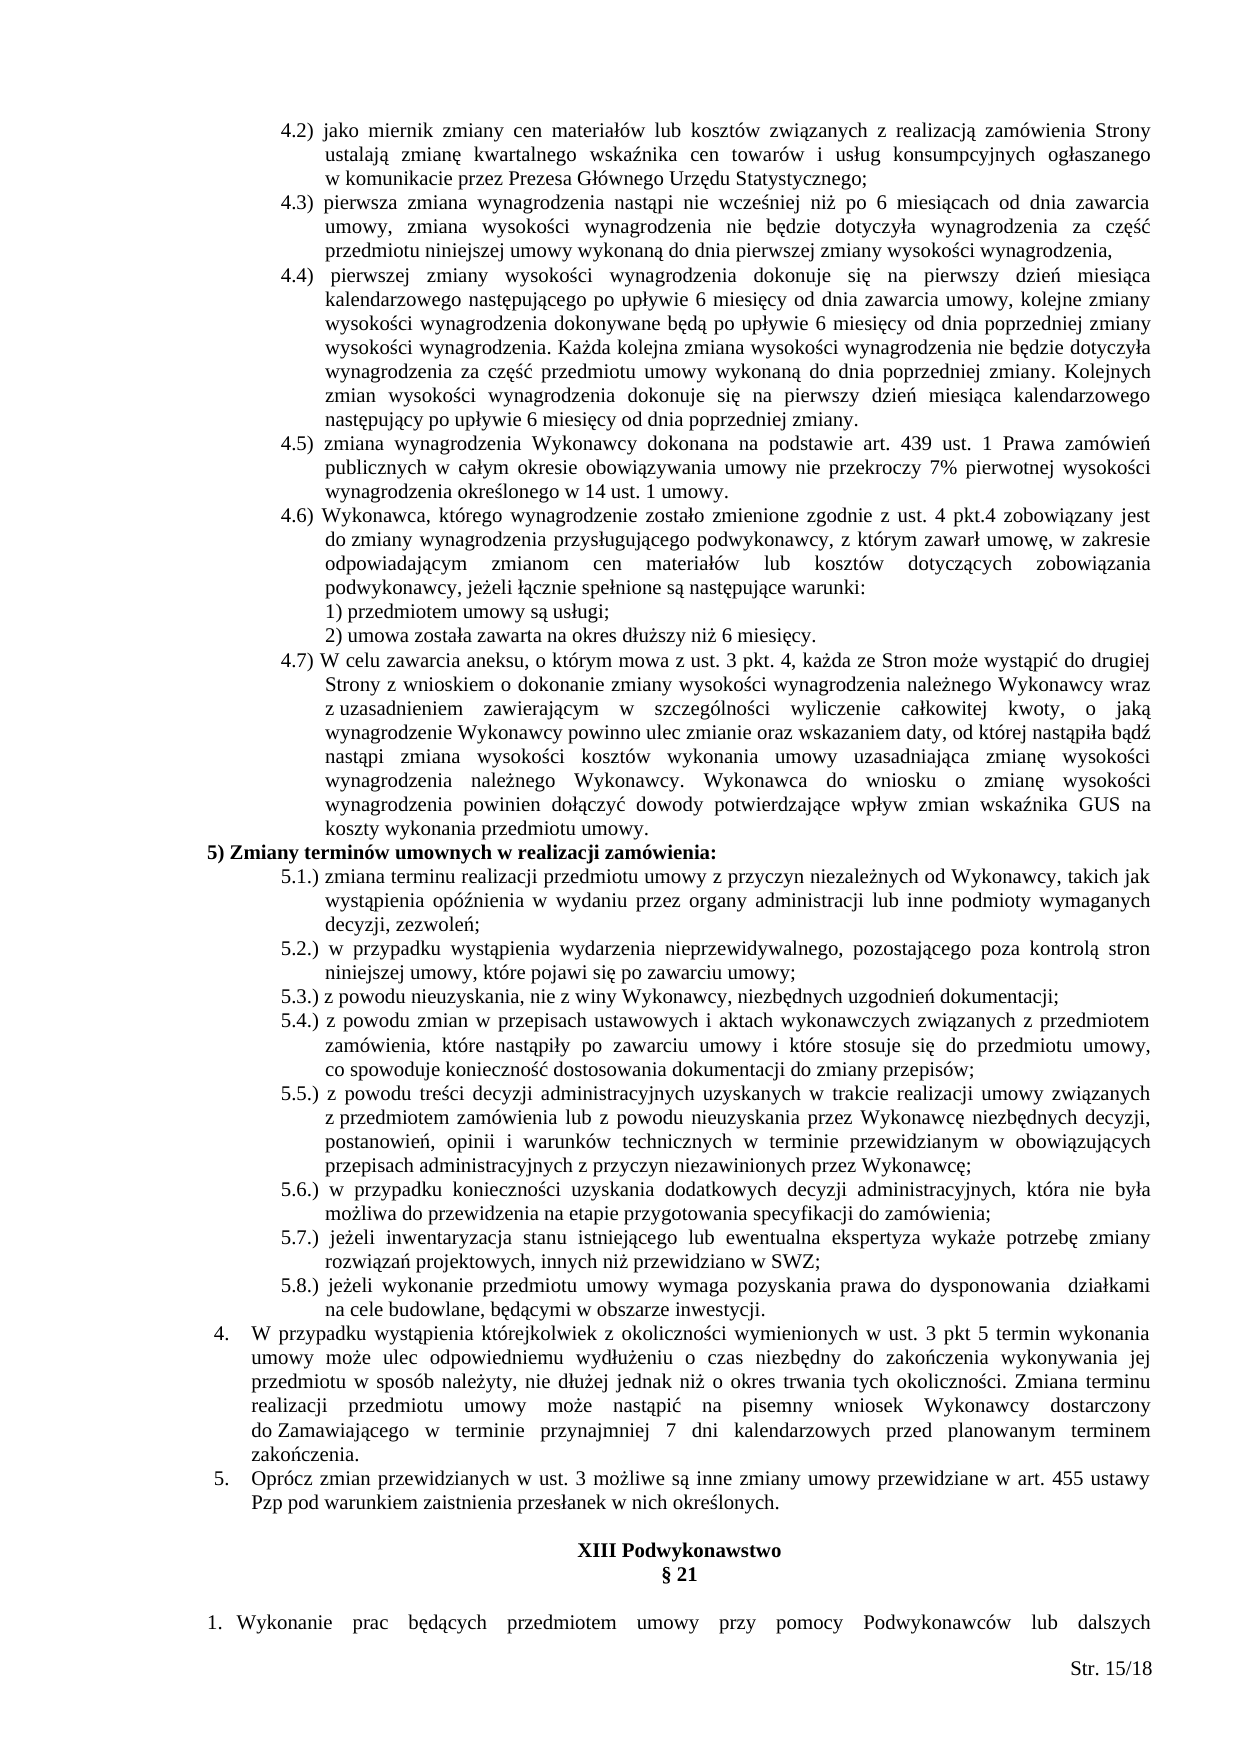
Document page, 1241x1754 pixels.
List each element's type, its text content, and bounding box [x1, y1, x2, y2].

text 4.6) Wykonawca, którego wynagrodzenie zostało zmienione zgodnie z ust. 4 pkt.4 zobowiązany jest do zmiany wynagrodzenia przysługującego podwykonawcy, z którym zawarł umowę, w zakresie odpowiadającym zmianom cen materiałów lub kosztów dotyczących zobowiązania podwykonawcy, jeżeli łącznie spełnione są następujące warunki: [281, 503, 1152, 599]
list Oprócz zmian przewidzianych w ust. 3 możliwe są inne zmiany umowy przewidziane w art. 455 ustawy Pzp pod warunkiem zaistnienia przesłanek w nich określonych. [214, 1466, 1152, 1514]
text 5.1.) zmiana terminu realizacji przedmiotu umowy z przyczyn niezależnych od Wykonawcy, takich jak wystąpienia opóźnienia w wydaniu przez organy administracji lub inne podmioty wymaganych decyzji, zezwoleń; [281, 864, 1152, 936]
text 4.2) jako miernik zmiany cen materiałów lub kosztów związanych z realizacją zamówienia Strony ustalają zmianę kwartalnego wskaźnika cen towarów i usług konsumpcyjnych ogłaszanego w komunikacie przez Prezesa Głównego Urzędu Statystycznego; [281, 118, 1152, 190]
text 5.3.) z powodu nieuzyskania, nie z winy Wykonawcy, niezbędnych uzgodnień dokumentacji; [281, 984, 1152, 1008]
text 5.2.) w przypadku wystąpienia wydarzenia nieprzewidywalnego, pozostającego poza kontrolą stron niniejszej umowy, które pojawi się po zawarciu umowy; [281, 936, 1152, 984]
text 1) przedmiotem umowy są usługi; [325, 599, 1152, 623]
text 2) umowa została zawarta na okres dłuższy niż 6 miesięcy. [325, 623, 1152, 647]
text § 21 [207, 1562, 1152, 1586]
text 4.5) zmiana wynagrodzenia Wykonawcy dokonana na podstawie art. 439 ust. 1 Prawa zamówień publicznych w całym okresie obowiązywania umowy nie przekroczy 7% pierwotnej wysokości wynagrodzenia określonego w 14 ust. 1 umowy. [281, 431, 1152, 503]
text 4.4) pierwszej zmiany wysokości wynagrodzenia dokonuje się na pierwszy dzień miesiąca kalendarzowego następującego po upływie 6 miesięcy od dnia zawarcia umowy, kolejne zmiany wysokości wynagrodzenia dokonywane będą po upływie 6 miesięcy od dnia poprzedniej zmiany wysokości wynagrodzenia. Każda kolejna zmiana wysokości wynagrodzenia nie będzie dotyczyła wynagrodzenia za część przedmiotu umowy wykonaną do dnia poprzedniej zmiany. Kolejnych zmian wysokości wynagrodzenia dokonuje się na pierwszy dzień miesiąca kalendarzowego następujący po upływie 6 miesięcy od dnia poprzedniej zmiany. [281, 262, 1152, 431]
text 5) Zmiany terminów umownych w realizacji zamówienia: [207, 840, 1152, 864]
text 4.7) W celu zawarcia aneksu, o którym mowa z ust. 3 pkt. 4, każda ze Stron może wystąpić do drugiej Strony z wnioskiem o dokonanie zmiany wysokości wynagrodzenia należnego Wykonawcy wraz z uzasadnieniem zawierającym w szczególności wyliczenie całkowitej kwoty, o jaką wynagrodzenie Wykonawcy powinno ulec zmianie oraz wskazaniem daty, od której nastąpiła bądź nastąpi zmiana wysokości kosztów wykonania umowy uzasadniająca zmianę wysokości wynagrodzenia należnego Wykonawcy. Wykonawca do wniosku o zmianę wysokości wynagrodzenia powinien dołączyć dowody potwierdzające wpływ zmian wskaźnika GUS na koszty wykonania przedmiotu umowy. [281, 647, 1152, 840]
text 5.4.) z powodu zmian w przepisach ustawowych i aktach wykonawczych związanych z przedmiotem zamówienia, które nastąpiły po zawarciu umowy i które stosuje się do przedmiotu umowy, co spowoduje konieczność dostosowania dokumentacji do zmiany przepisów; [281, 1008, 1152, 1081]
text 5.8.) jeżeli wykonanie przedmiotu umowy wymaga pozyskania prawa do dysponowania działkami na cele budowlane, będącymi w obszarze inwestycji. [281, 1273, 1152, 1321]
text 4.3) pierwsza zmiana wynagrodzenia nastąpi nie wcześniej niż po 6 miesiącach od dnia zawarcia umowy, zmiana wysokości wynagrodzenia nie będzie dotyczyła wynagrodzenia za część przedmiotu niniejszej umowy wykonaną do dnia pierwszej zmiany wysokości wynagrodzenia, [281, 190, 1152, 262]
text XIII Podwykonawstwo [207, 1538, 1152, 1562]
text 5.6.) w przypadku konieczności uzyskania dodatkowych decyzji administracyjnych, która nie była możliwa do przewidzenia na etapie przygotowania specyfikacji do zamówienia; [281, 1177, 1152, 1225]
text 5.7.) jeżeli inwentaryzacja stanu istniejącego lub ewentualna ekspertyza wykaże potrzebę zmiany rozwiązań projektowych, innych niż przewidziano w SWZ; [281, 1225, 1152, 1273]
text 5.5.) z powodu treści decyzji administracyjnych uzyskanych w trakcie realizacji umowy związanych z przedmiotem zamówienia lub z powodu nieuzyskania przez Wykonawcę niezbędnych decyzji, postanowień, opinii i warunków technicznych w terminie przewidzianym w obowiązujących przepisach administracyjnych z przyczyn niezawinionych przez Wykonawcę; [281, 1081, 1152, 1177]
list W przypadku wystąpienia którejkolwiek z okoliczności wymienionych w ust. 3 pkt 5 termin wykonania umowy może ulec odpowiedniemu wydłużeniu o czas niezbędny do zakończenia wykonywania jej przedmiotu w sposób należyty, nie dłużej jednak niż o okres trwania tych okoliczności. Zmiana terminu realizacji przedmiotu umowy może nastąpić na pisemny wniosek Wykonawcy dostarczony do Zamawiającego w terminie przynajmniej 7 dni kalendarzowych przed planowanym terminem zakończenia. [214, 1321, 1152, 1466]
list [207, 1610, 1152, 1634]
